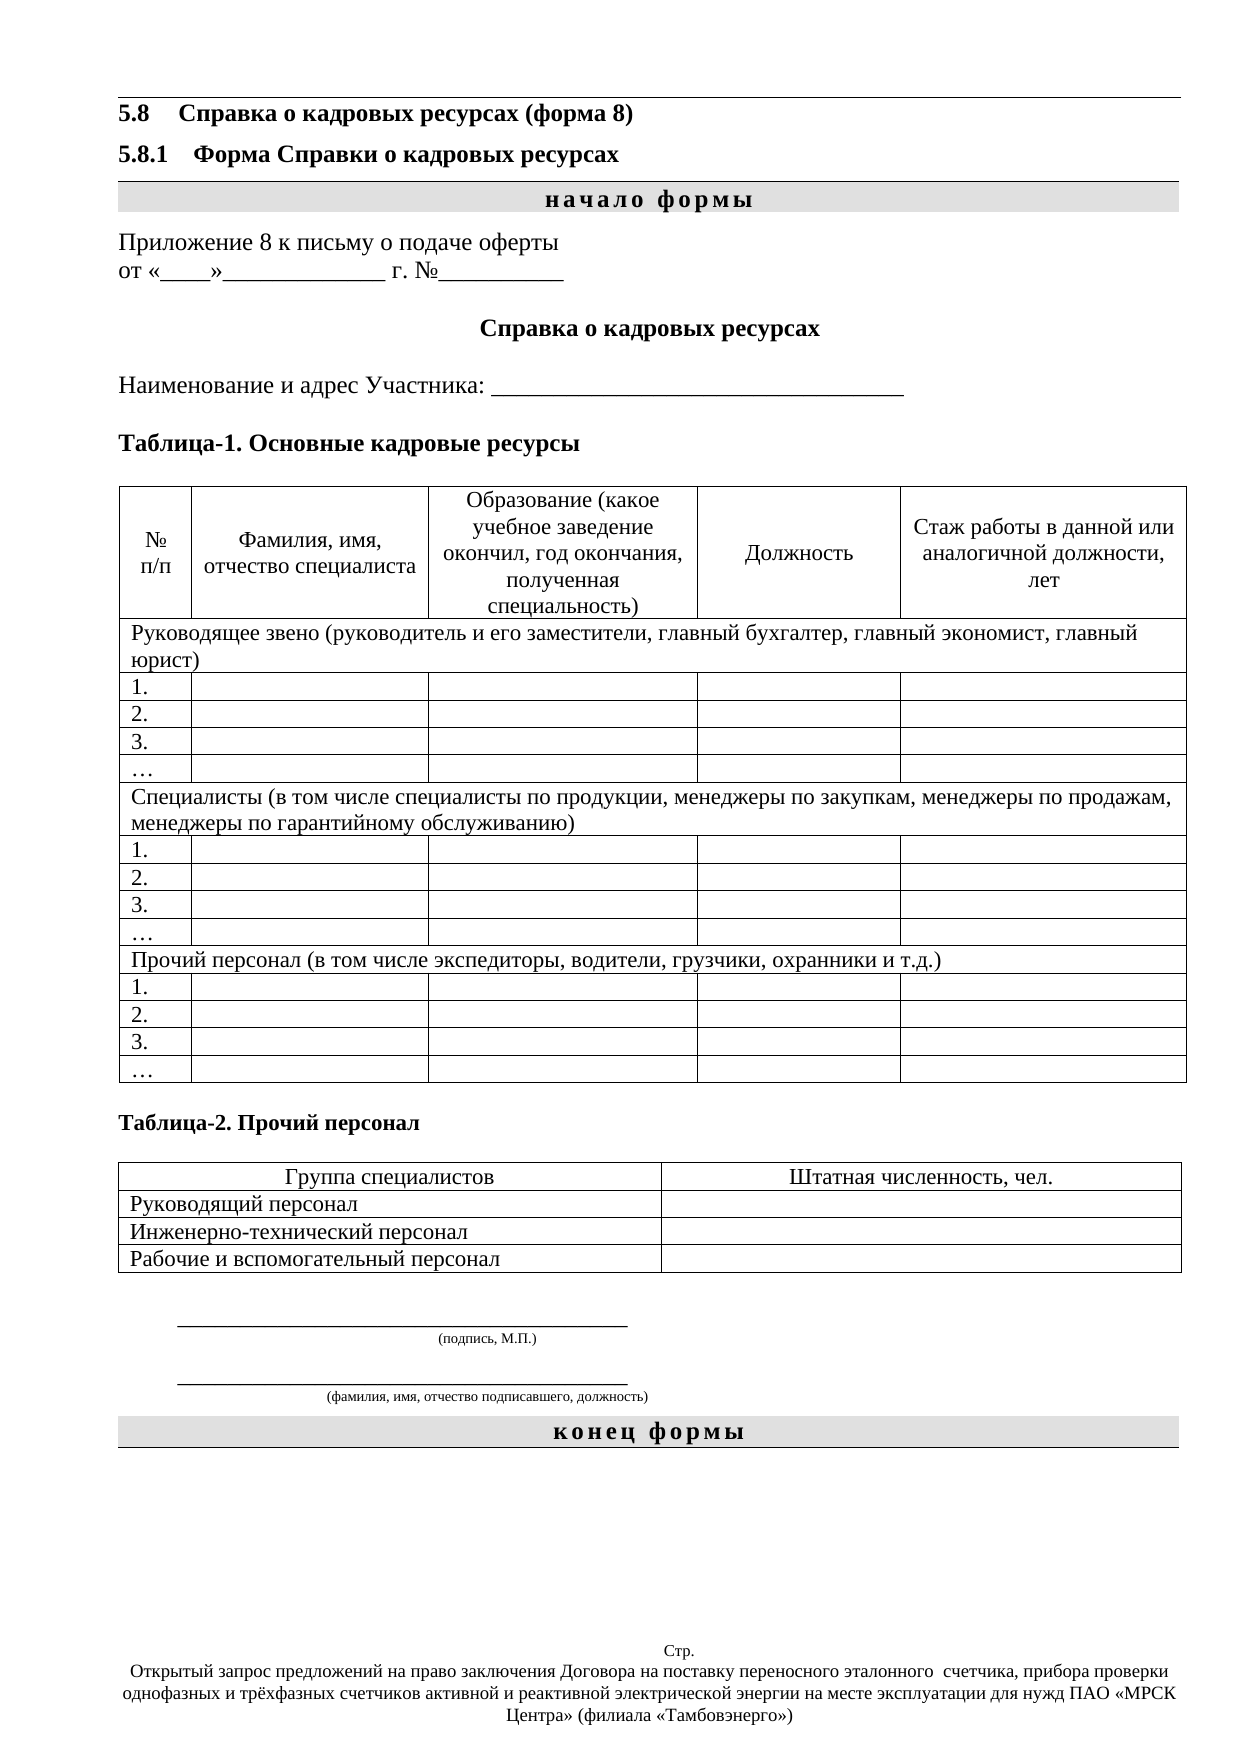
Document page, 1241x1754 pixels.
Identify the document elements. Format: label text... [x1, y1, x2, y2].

table_cell [429, 728, 697, 754]
table_cell [120, 1028, 191, 1054]
subtitle Справка о кадровых ресурсах (форма 8) [118, 98, 1181, 127]
table_header Должность [698, 487, 900, 618]
table_cell [192, 864, 428, 890]
table_cell [192, 673, 428, 699]
table_cell [192, 755, 428, 782]
table_cell Руководящий персонал [119, 1191, 661, 1217]
table_cell [120, 673, 191, 699]
text Справка о кадровых ресурсах [118, 313, 1181, 342]
table_cell [901, 701, 1186, 727]
table_cell Прочий персонал (в том числе экспедиторы, водители, грузчики, охранники и т.д.) [120, 946, 1186, 972]
text Таблица-1. Основные кадровые ресурсы [118, 428, 1181, 457]
table_header Стаж работы в данной или аналогичной должности, лет [901, 487, 1186, 618]
table_header Штатная численность, чел. [662, 1163, 1181, 1189]
table_cell [192, 1001, 428, 1027]
table_cell [901, 755, 1186, 782]
table_cell [698, 673, 900, 699]
table_cell [429, 919, 697, 945]
table_cell [901, 728, 1186, 754]
table_cell [192, 1028, 428, 1054]
table_cell [901, 864, 1186, 890]
text ____________________________________ [118, 1301, 1181, 1330]
text Наименование и адрес Участника: _________________________________ [118, 371, 1181, 399]
table_cell … [120, 1056, 191, 1082]
table_cell [901, 974, 1186, 1000]
text ____________________________________ [118, 1359, 1181, 1388]
table_cell [120, 974, 191, 1000]
table_cell [662, 1245, 1181, 1272]
table_cell [698, 891, 900, 918]
table_cell … [120, 919, 191, 945]
text Приложение 8 к письму о подаче оферты от «____»_____________ г. №__________ [118, 227, 1181, 284]
table_cell [698, 755, 900, 782]
text начало формы [118, 182, 1179, 212]
table_cell [698, 1028, 900, 1054]
table_cell [429, 755, 697, 782]
table_header Образование (какое учебное заведение окончил, год окончания, полученная специальность) [429, 487, 697, 618]
table_cell [120, 836, 191, 863]
table_cell [429, 673, 697, 699]
table_cell [120, 864, 191, 890]
table_cell … [120, 755, 191, 782]
table_cell [192, 1056, 428, 1082]
table_cell [192, 891, 428, 918]
table_cell [429, 701, 697, 727]
text Таблица-2. Прочий персонал [118, 1109, 1181, 1136]
table_cell Инженерно-технический персонал [119, 1218, 661, 1244]
table_cell [192, 836, 428, 863]
table_cell [192, 701, 428, 727]
table_cell [901, 919, 1186, 945]
table_cell [698, 1056, 900, 1082]
table_cell [429, 1001, 697, 1027]
table_cell [698, 919, 900, 945]
table_cell [698, 836, 900, 863]
table_header Группа специалистов [119, 1163, 661, 1189]
table_cell [120, 891, 191, 918]
table_cell [698, 974, 900, 1000]
table_cell [192, 974, 428, 1000]
table_cell [120, 1001, 191, 1027]
table_cell [429, 1056, 697, 1082]
table_cell [901, 1056, 1186, 1082]
text (фамилия, имя, отчество подписавшего, должность) [118, 1388, 797, 1416]
table_cell Специалисты (в том числе специалисты по продукции, менеджеры по закупкам, менеджеры по продажам, менеджеры по гарантийному обслуживанию) [120, 783, 1186, 835]
table_cell [662, 1218, 1181, 1244]
table_cell [698, 864, 900, 890]
table_cell [429, 836, 697, 863]
text (подпись, М.П.) [118, 1330, 797, 1359]
table_header № п/п [120, 487, 191, 618]
table_cell [901, 836, 1186, 863]
table_cell [901, 891, 1186, 918]
subtitle Форма Справки о кадровых ресурсах [118, 139, 1181, 168]
table_cell [429, 1028, 697, 1054]
table_cell Рабочие и вспомогательный персонал [119, 1245, 661, 1272]
table_header Фамилия, имя, отчество специалиста [192, 487, 428, 618]
table_cell [698, 701, 900, 727]
table_cell [192, 919, 428, 945]
table_cell Руководящее звено (руководитель и его заместители, главный бухгалтер, главный экономист, главный юрист) [120, 619, 1186, 672]
table_cell [192, 728, 428, 754]
table_cell [698, 1001, 900, 1027]
table_cell [662, 1191, 1181, 1217]
table_cell [901, 673, 1186, 699]
table_cell [429, 974, 697, 1000]
table_cell [120, 701, 191, 727]
text конец формы [118, 1416, 1179, 1447]
table_cell [698, 728, 900, 754]
table_cell [120, 728, 191, 754]
table_cell [429, 891, 697, 918]
table_cell [901, 1028, 1186, 1054]
table_cell [429, 864, 697, 890]
table_cell [901, 1001, 1186, 1027]
